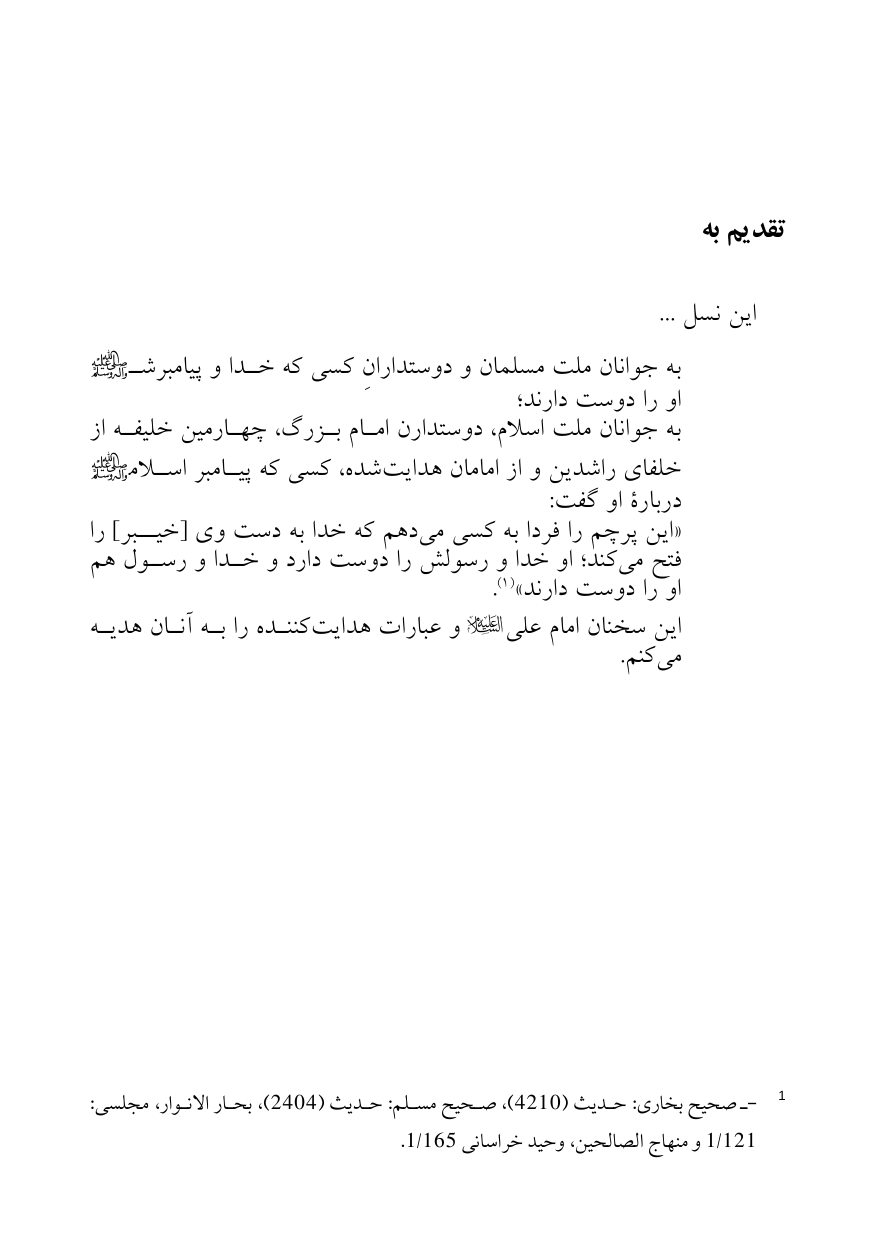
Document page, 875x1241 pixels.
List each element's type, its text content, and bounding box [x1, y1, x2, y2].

list «اين پرچم را فردا به کسی می‌دهم که خدا به دست وی [خیبر] را فتح می‌کند؛ او خدا و رسولش را دوست دارد و خدا و رسول هم او را دوست دارند»(). [89, 520, 681, 607]
text اين نسل ... [89, 303, 785, 332]
text تقدیم به [89, 218, 785, 247]
list به جوانان ملت اسلام، دوستدارن امام بزرگ، چهارمين خلیفه از خلفاى راشدين و از امامان هدايت‌شده، كسي كه پيامبر اسلامص دربارة او گفت: [89, 418, 681, 520]
list اين سخنان امام علی و عبارات هدايت‌كننده را به آنان هديه مى‌كنم. [89, 607, 681, 674]
list به جوانان ملت مسلمان و دوستدارانِ کسی كه خدا و پيامبرشص او را دوست دارند؛ [89, 345, 681, 418]
